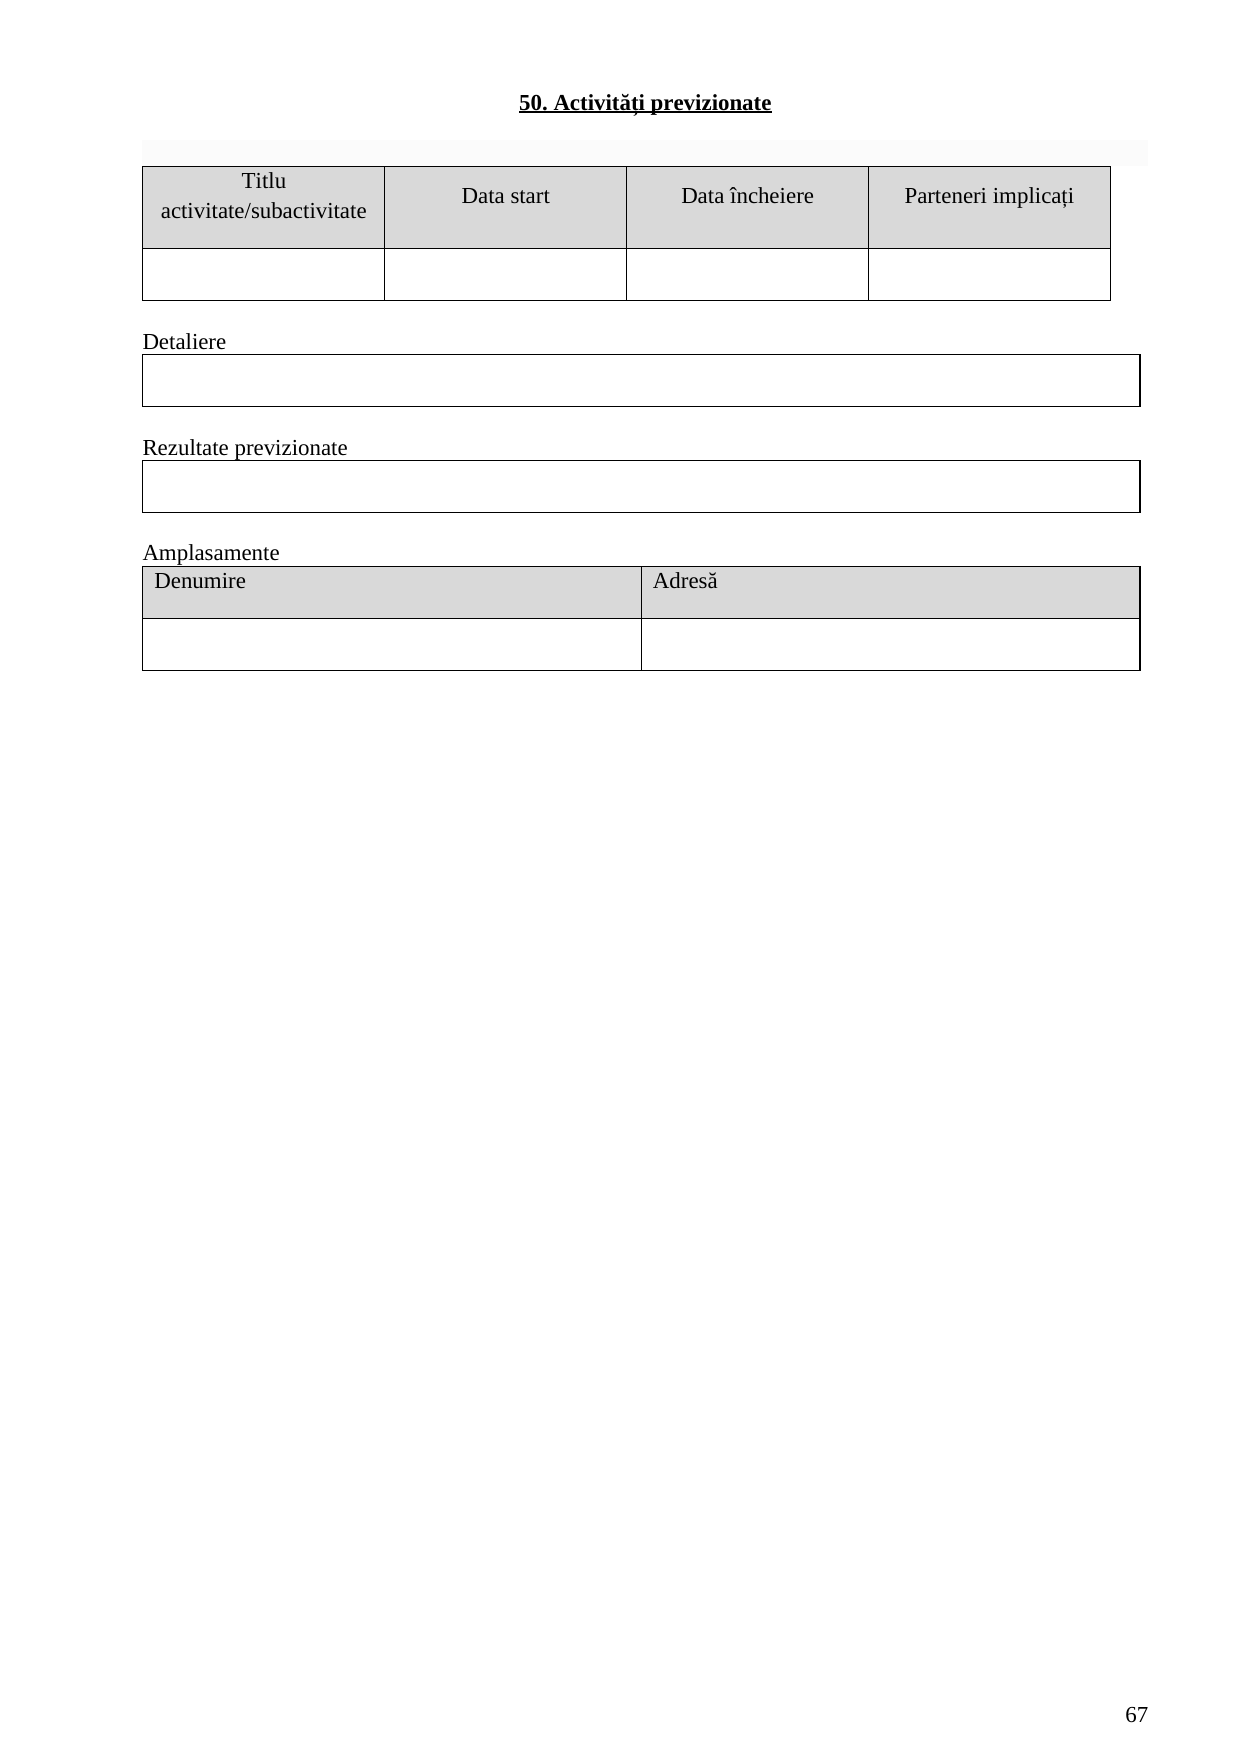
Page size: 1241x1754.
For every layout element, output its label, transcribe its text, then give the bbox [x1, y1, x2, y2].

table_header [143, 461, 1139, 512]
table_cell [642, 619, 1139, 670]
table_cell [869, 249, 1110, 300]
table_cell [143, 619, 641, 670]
text Rezultate previzionate [142, 434, 1148, 460]
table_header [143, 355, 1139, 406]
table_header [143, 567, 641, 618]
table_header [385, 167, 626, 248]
text Detaliere [142, 328, 1148, 354]
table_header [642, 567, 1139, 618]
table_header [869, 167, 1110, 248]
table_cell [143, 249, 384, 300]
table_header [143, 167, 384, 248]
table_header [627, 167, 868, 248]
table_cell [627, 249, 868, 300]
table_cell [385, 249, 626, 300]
text 50. Activități previzionate [142, 89, 1148, 115]
text Amplasamente [142, 539, 1148, 566]
